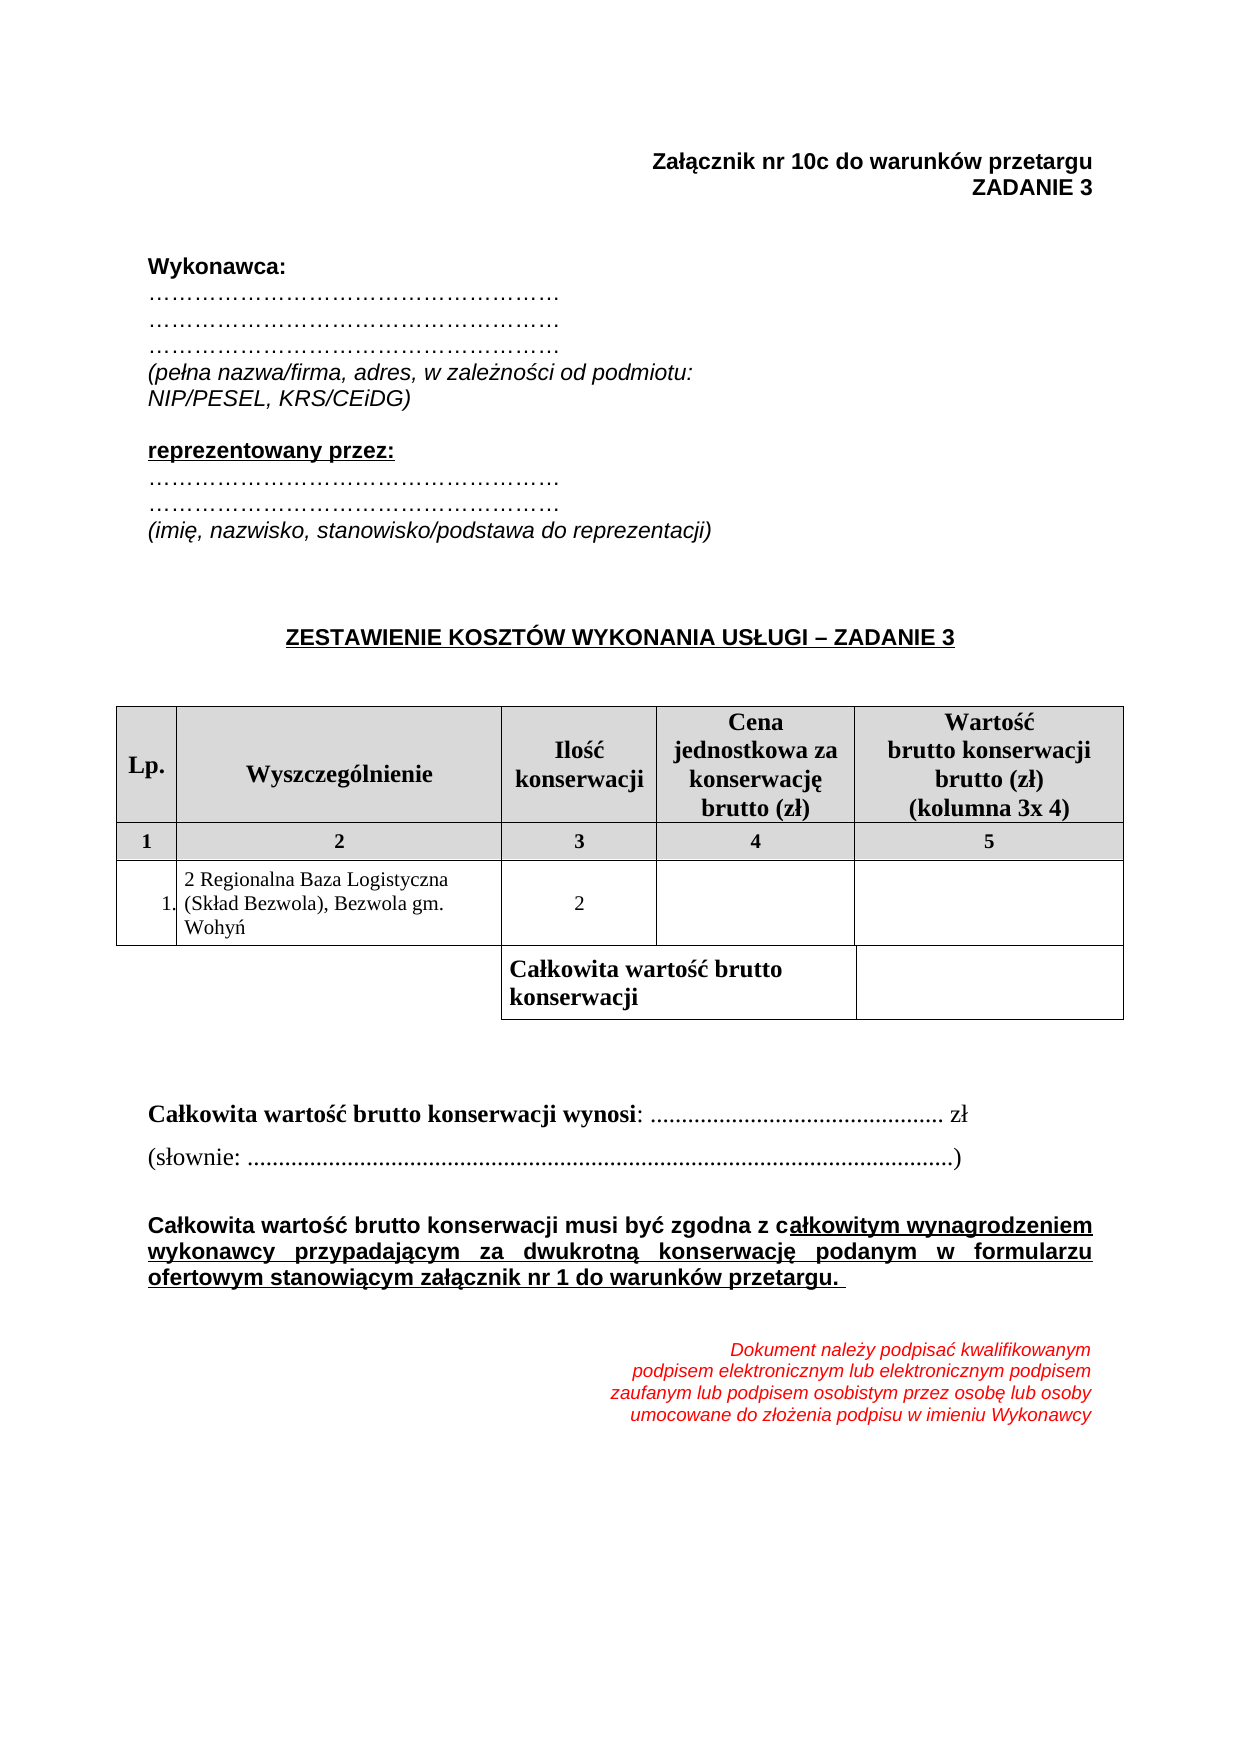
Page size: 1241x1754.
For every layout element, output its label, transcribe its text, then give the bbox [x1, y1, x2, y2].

text Całkowita wartość brutto konserwacji musi być zgodna z całkowitym wynagrodzeniem wykonawcy przypadającym za dwukrotną konserwację podanym w formularzu ofertowym stanowiącym załącznik nr 1 do warunków przetargu. [148, 1212, 1093, 1261]
table_cell [855, 861, 1123, 945]
text NIP/PESEL, KRS/CEiDG) [148, 385, 1093, 411]
text ……………………………………………… [148, 490, 1093, 517]
table_header Cena jednostkowa za konserwację brutto (zł) [657, 707, 854, 822]
table_header Lp. [117, 707, 176, 822]
text ……………………………………………… [148, 279, 1093, 306]
text ZADANIE 3 [148, 174, 1093, 200]
text Dokument należy podpisać kwalifikowanym podpisem elektronicznym lub elektronicznym podpisem zaufanym lub podpisem osobistym przez osobę lub osoby umocowane do złożenia podpisu w imieniu Wykonawcy [590, 1339, 1093, 1425]
text ZESTAWIENIE KOSZTÓW WYKONANIA USŁUGI – ZADANIE 3 [148, 624, 1093, 651]
text Wykonawca: [148, 253, 1093, 279]
text ……………………………………………… [148, 464, 1093, 490]
table_header Wyszczególnienie [177, 707, 501, 822]
table_header Wartość brutto konserwacji brutto (zł) (kolumna 3x 4) [855, 707, 1123, 822]
table_cell 2 [502, 861, 656, 945]
table_cell 2 [177, 823, 501, 859]
table_cell 3 [502, 823, 656, 859]
table_cell [857, 946, 1123, 1019]
table_header Ilość konserwacji [502, 707, 656, 822]
text Całkowita wartość brutto konserwacji musi być zgodna z całkowitym wynagrodzeniem wykonawcy przypadającym za dwukrotną konserwację podanym w formularzu ofertowym stanowiącym załącznik nr 1 do warunków przetargu. [148, 1262, 1093, 1291]
text (słownie: .................................................................................................................) [148, 1142, 1093, 1171]
text reprezentowany przez: [148, 437, 1093, 464]
table_cell 5 [855, 823, 1123, 859]
text Całkowita wartość brutto konserwacji wynosi: ............................................... zł [148, 1099, 1093, 1128]
text (pełna nazwa/firma, adres, w zależności od podmiotu: [148, 358, 1093, 385]
text (imię, nazwisko, stanowisko/podstawa do reprezentacji) [148, 517, 1093, 543]
table_cell 1 [117, 823, 176, 859]
text ……………………………………………… [148, 332, 1093, 358]
table_cell 4 [657, 823, 854, 859]
text ……………………………………………… [148, 306, 1093, 332]
table_cell Całkowita wartość brutto konserwacji [502, 946, 856, 1019]
table_cell [117, 861, 176, 945]
table_cell [657, 861, 854, 945]
text Załącznik nr 10c do warunków przetargu [148, 148, 1093, 174]
table_cell 2 Regionalna Baza Logistyczna (Skład Bezwola), Bezwola gm. Wohyń [177, 861, 501, 945]
